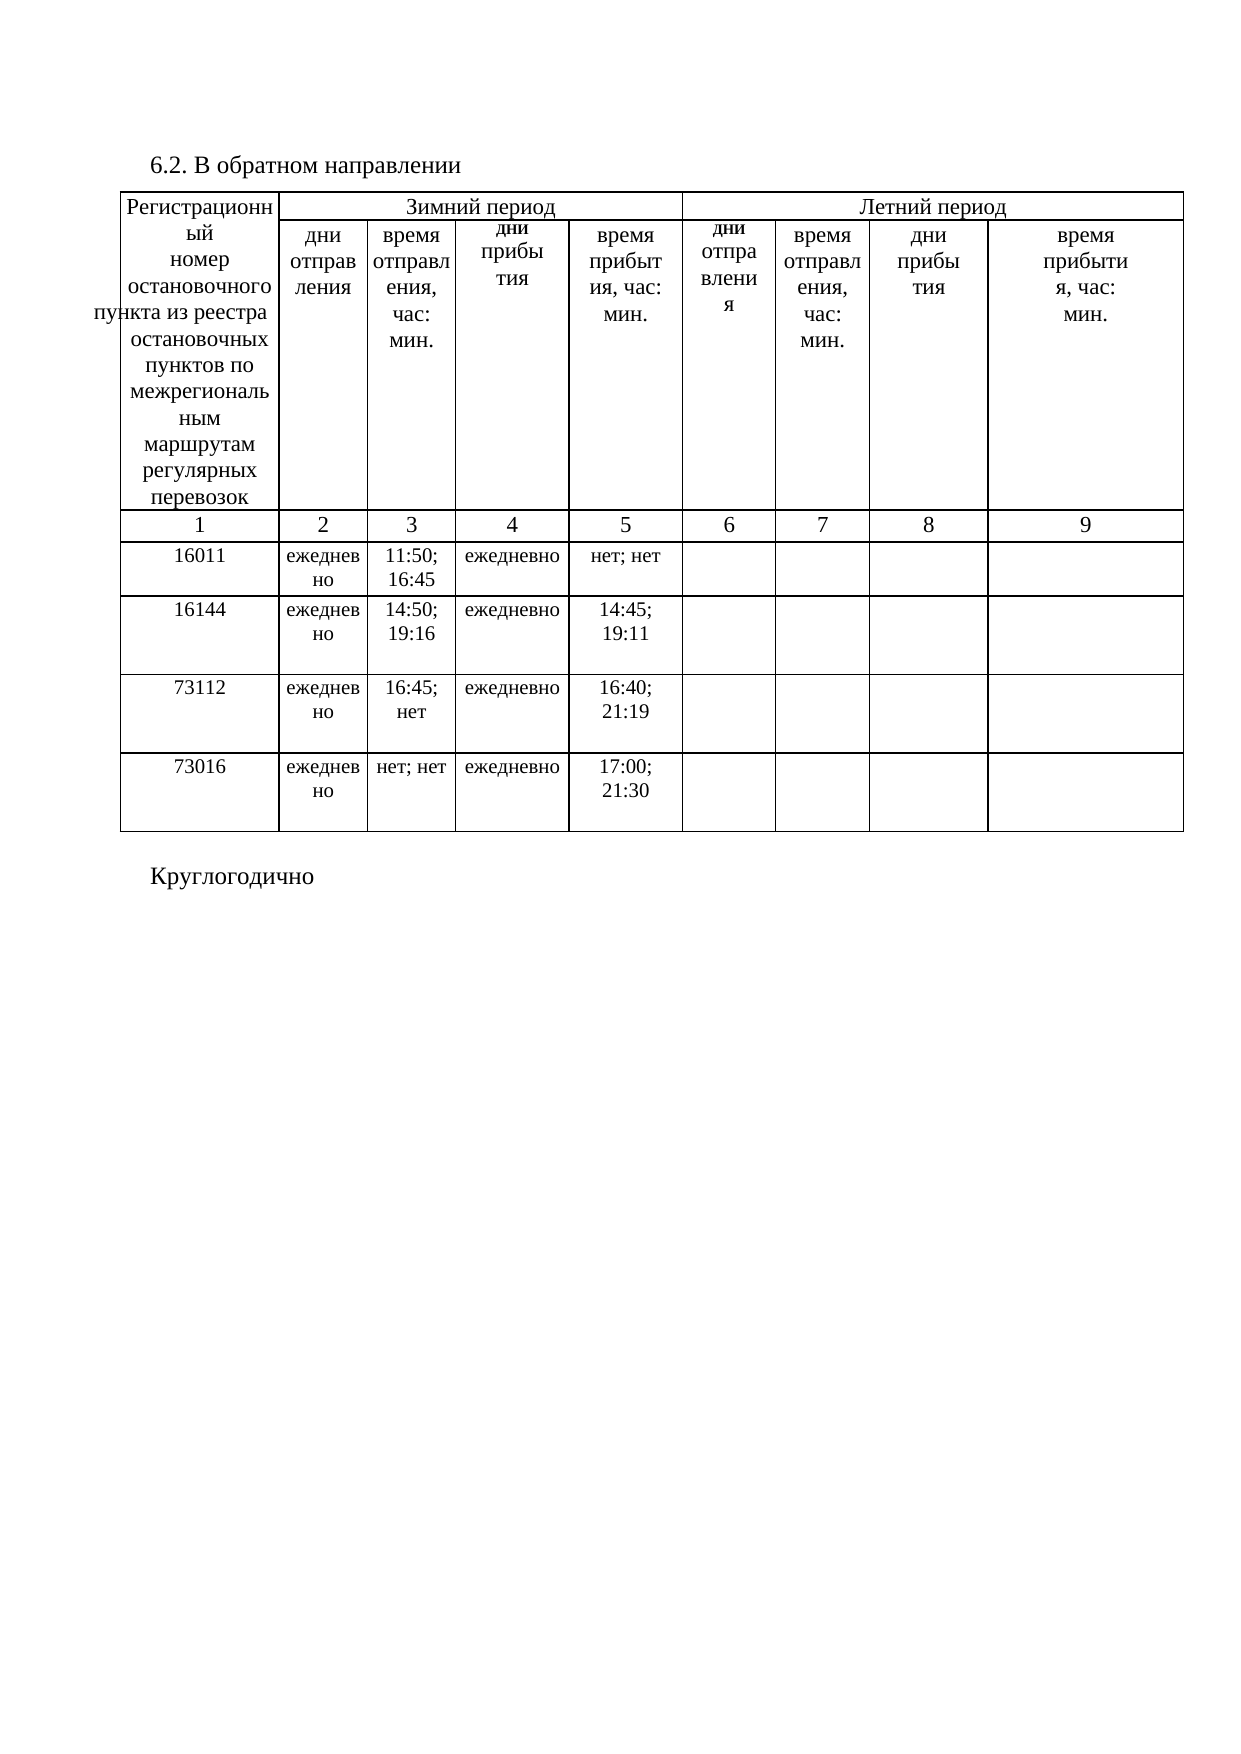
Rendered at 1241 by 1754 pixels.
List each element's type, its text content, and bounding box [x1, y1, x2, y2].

table_cell 9 [989, 511, 1183, 541]
table_cell ежедневно [280, 675, 367, 752]
table_cell [683, 754, 775, 831]
table_cell 8 [870, 511, 987, 541]
table_cell 6 [683, 511, 775, 541]
table_cell [989, 675, 1183, 752]
table_cell [989, 543, 1183, 595]
table_cell время отправл ения, час: мин. [368, 221, 455, 509]
table_cell ежедневно [280, 754, 367, 831]
table_cell ДНИ прибы тия [456, 221, 568, 509]
table_cell 16:40; 21:19 [570, 675, 682, 752]
text Круглогодично [150, 861, 1090, 890]
table_cell [870, 675, 987, 752]
table_cell 4 [456, 511, 568, 541]
table_cell 73016 [121, 754, 278, 831]
table_cell ежедневно [456, 597, 568, 674]
table_cell 16144 [121, 597, 278, 674]
table_cell нет; нет [570, 543, 682, 595]
table_cell 3 [368, 511, 455, 541]
table_cell [989, 754, 1183, 831]
table_cell [870, 543, 987, 595]
table_cell 73112 [121, 675, 278, 752]
table_cell [989, 597, 1183, 674]
table_cell дни отправ ления [280, 221, 367, 509]
table_cell нет; нет [368, 754, 455, 831]
table_cell 16:45; нет [368, 675, 455, 752]
table_cell [776, 754, 869, 831]
table_header Регистрационный номер остановочного пункта из реестра остановочных пунктов по межрегиональным маршрутам регулярных перевозок [121, 193, 278, 509]
table_cell 7 [776, 511, 869, 541]
table_cell [870, 597, 987, 674]
table_cell 11:50; 16:45 [368, 543, 455, 595]
table_cell [776, 675, 869, 752]
table_cell [683, 675, 775, 752]
table_cell ДНИ отпра влени я [683, 221, 775, 509]
table_cell 5 [570, 511, 682, 541]
table_cell время прибыти я, час: мин. [989, 221, 1183, 509]
table_cell 1 [121, 511, 278, 541]
table_cell 16011 [121, 543, 278, 595]
table_header Зимний период [280, 193, 682, 219]
table_cell ежедневно [456, 675, 568, 752]
table_cell [776, 543, 869, 595]
table_header Летний период [683, 193, 1183, 219]
table_cell 14:45; 19:11 [570, 597, 682, 674]
table_cell 17:00; 21:30 [570, 754, 682, 831]
table_cell 14:50; 19:16 [368, 597, 455, 674]
table_cell ежедневно [456, 754, 568, 831]
table_cell время прибыт ия, час: мин. [570, 221, 682, 509]
table_cell дни прибы тия [870, 221, 987, 509]
table_cell ежедневно [456, 543, 568, 595]
table_cell ежедневно [280, 597, 367, 674]
table_cell [683, 597, 775, 674]
table_cell [776, 597, 869, 674]
table_cell [683, 543, 775, 595]
table_cell [870, 754, 987, 831]
table_cell ежедневно [280, 543, 367, 595]
text 6.2. В обратном направлении [150, 150, 1090, 179]
table_cell время отправл ения, час: мин. [776, 221, 869, 509]
table_cell 2 [280, 511, 367, 541]
